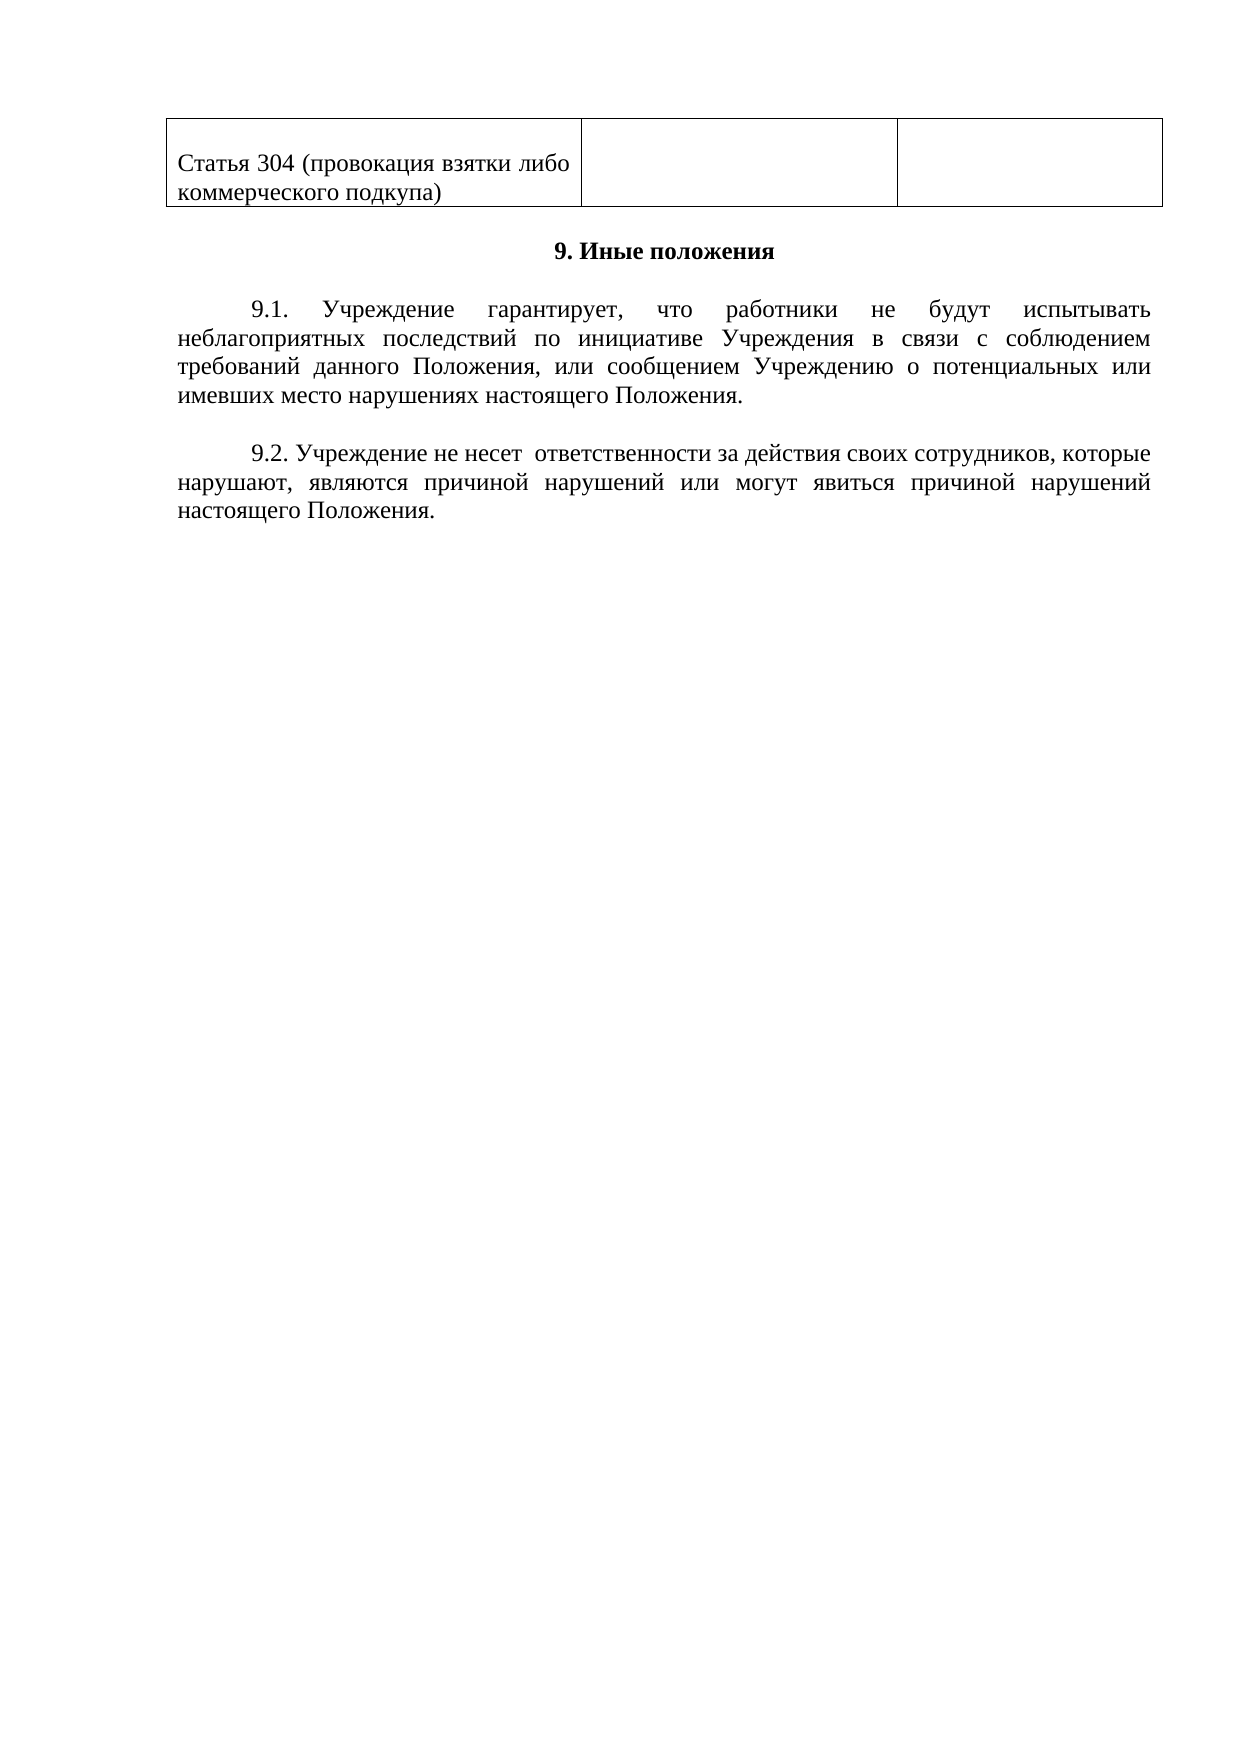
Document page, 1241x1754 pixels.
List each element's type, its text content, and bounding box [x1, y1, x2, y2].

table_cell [582, 119, 897, 206]
text 9.1. Учреждение гарантирует, что работники не будут испытывать неблагоприятных последствий по инициативе Учреждения в связи с соблюдением требований данного Положения, или сообщением Учреждению о потенциальных или имевших место нарушениях настоящего Положения. [177, 294, 1152, 409]
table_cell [898, 119, 1162, 206]
text 9. Иные положения [177, 236, 1152, 265]
text 9.2. Учреждение не несет ответственности за действия своих сотрудников, которые нарушают, являются причиной нарушений или могут явиться причиной нарушений настоящего Положения. [177, 438, 1152, 524]
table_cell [167, 119, 581, 206]
